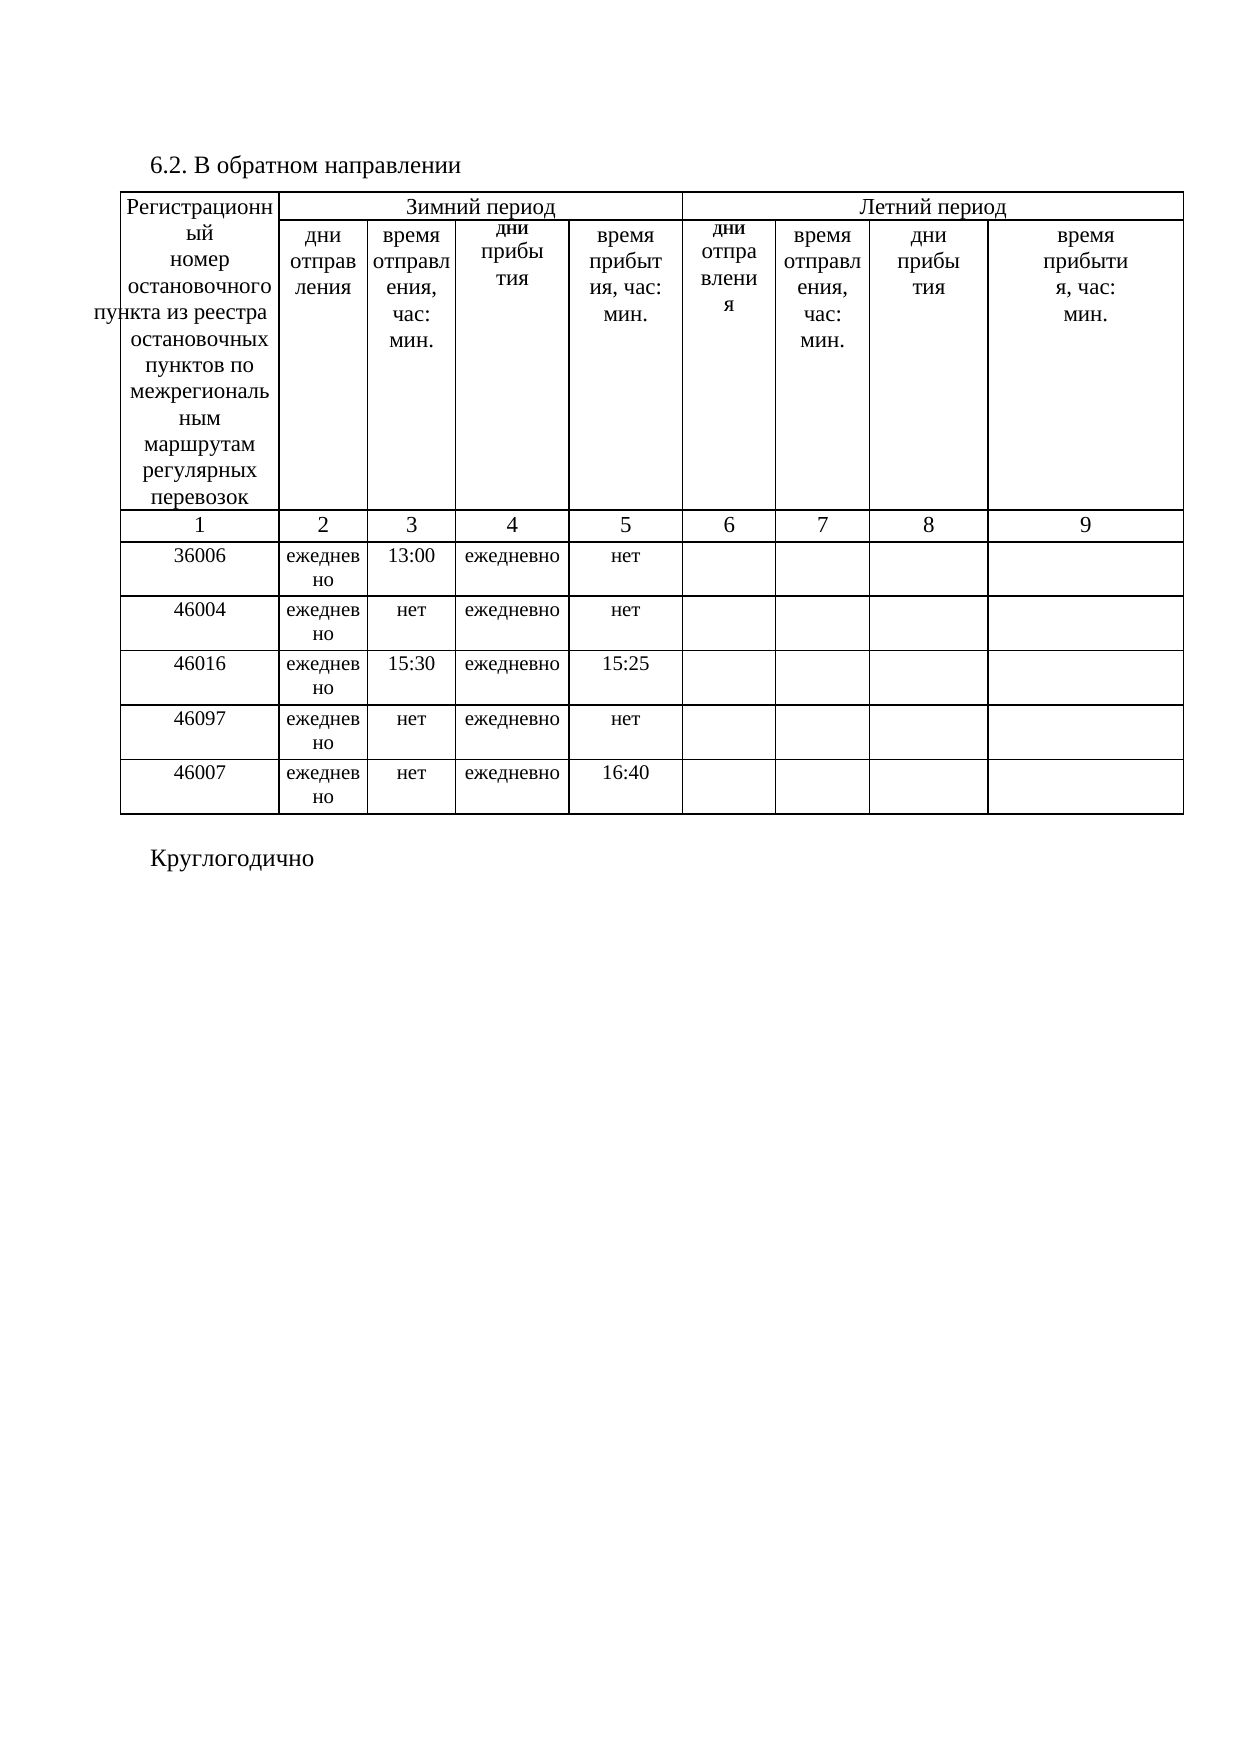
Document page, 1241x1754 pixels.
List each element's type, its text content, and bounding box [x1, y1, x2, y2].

table_cell 5 [570, 511, 682, 541]
table_header Летний период [683, 193, 1183, 219]
table_cell [776, 543, 869, 595]
table_cell 46007 [121, 760, 278, 813]
table_cell 36006 [121, 543, 278, 595]
table_cell ежедневно [456, 706, 568, 758]
table_cell ежедневно [280, 651, 367, 704]
table_cell дни отправ ления [280, 221, 367, 509]
table_cell нет [570, 706, 682, 758]
table_cell 2 [280, 511, 367, 541]
table_cell время прибыти я, час: мин. [989, 221, 1183, 509]
table_cell [776, 706, 869, 758]
table_cell 13:00 [368, 543, 455, 595]
table_cell 15:25 [570, 651, 682, 704]
table_cell 3 [368, 511, 455, 541]
table_cell ДНИ прибы тия [456, 221, 568, 509]
table_cell 1 [121, 511, 278, 541]
table_cell нет [368, 706, 455, 758]
table_cell 8 [870, 511, 987, 541]
table_cell ежедневно [456, 760, 568, 813]
table_cell ежедневно [456, 543, 568, 595]
table_cell [683, 651, 775, 704]
table_header Регистрационный номер остановочного пункта из реестра остановочных пунктов по межрегиональным маршрутам регулярных перевозок [121, 193, 278, 509]
text 6.2. В обратном направлении [150, 150, 1090, 179]
table_cell ежедневно [456, 597, 568, 650]
table_cell [870, 706, 987, 758]
table_cell 6 [683, 511, 775, 541]
table_cell ежедневно [280, 543, 367, 595]
table_cell время отправл ения, час: мин. [776, 221, 869, 509]
table_cell ежедневно [456, 651, 568, 704]
table_cell [870, 597, 987, 650]
table_cell [683, 543, 775, 595]
table_cell ДНИ отпра влени я [683, 221, 775, 509]
table_cell ежедневно [280, 706, 367, 758]
table_cell [989, 543, 1183, 595]
table_cell 46097 [121, 706, 278, 758]
table_cell нет [570, 543, 682, 595]
table_cell 7 [776, 511, 869, 541]
table_cell [989, 706, 1183, 758]
table_cell нет [368, 597, 455, 650]
table_cell 16:40 [570, 760, 682, 813]
table_cell ежедневно [280, 760, 367, 813]
table_cell 46016 [121, 651, 278, 704]
table_cell [989, 651, 1183, 704]
table_cell [683, 597, 775, 650]
table_cell время прибыт ия, час: мин. [570, 221, 682, 509]
table_cell [870, 543, 987, 595]
table_cell 15:30 [368, 651, 455, 704]
table_cell [683, 760, 775, 813]
table_cell время отправл ения, час: мин. [368, 221, 455, 509]
table_cell 46004 [121, 597, 278, 650]
table_cell [989, 760, 1183, 813]
table_cell [870, 651, 987, 704]
table_cell 9 [989, 511, 1183, 541]
table_cell ежедневно [280, 597, 367, 650]
table_cell нет [368, 760, 455, 813]
table_cell [776, 760, 869, 813]
table_cell [683, 706, 775, 758]
table_cell [870, 760, 987, 813]
table_cell 4 [456, 511, 568, 541]
table_header Зимний период [280, 193, 682, 219]
table_cell дни прибы тия [870, 221, 987, 509]
table_cell нет [570, 597, 682, 650]
table_cell [776, 651, 869, 704]
table_cell [776, 597, 869, 650]
table_cell [989, 597, 1183, 650]
text Круглогодично [150, 843, 1090, 872]
